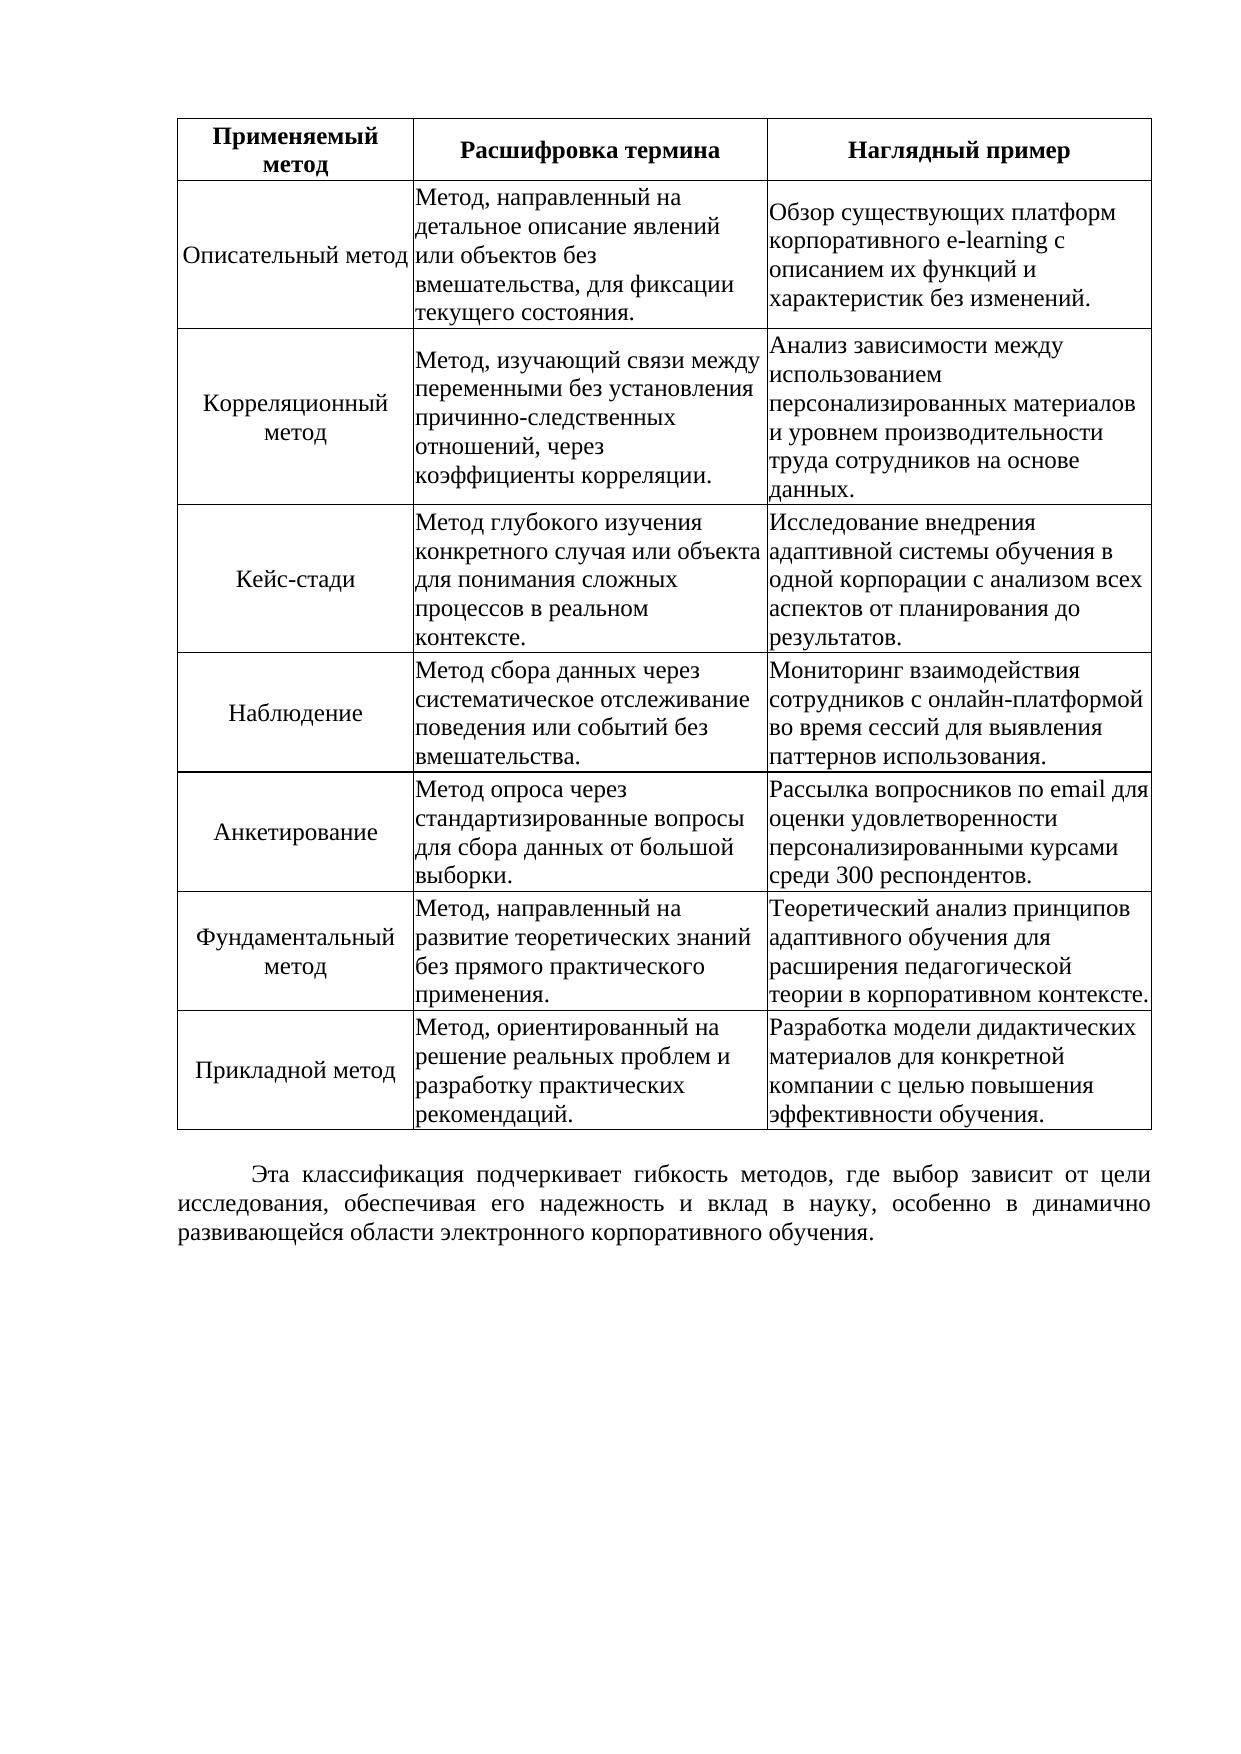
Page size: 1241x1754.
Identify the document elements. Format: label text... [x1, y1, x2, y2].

table_header Наглядный пример [768, 119, 1151, 180]
table_cell Описательный метод [178, 181, 413, 328]
table_cell Исследование внедрения адаптивной системы обучения в одной корпорации с анализом всех аспектов от планирования до результатов. [768, 505, 1151, 652]
table_cell Метод, ориентированный на решение реальных проблем и разработку практических рекомендаций. [414, 1011, 767, 1129]
table_cell Анкетирование [178, 773, 413, 891]
table_cell Метод глубокого изучения конкретного случая или объекта для понимания сложных процессов в реальном контексте. [414, 505, 767, 652]
table_cell Анализ зависимости между использованием персонализированных материалов и уровнем производительности труда сотрудников на основе данных. [768, 329, 1151, 504]
table_cell Рассылка вопросников по email для оценки удовлетворенности персонализированными курсами среди 300 респондентов. [768, 773, 1151, 891]
table_cell Кейс-стади [178, 505, 413, 652]
table_cell Наблюдение [178, 653, 413, 771]
table_cell Обзор существующих платформ корпоративного e-learning с описанием их функций и характеристик без изменений. [768, 181, 1151, 328]
table_cell Метод сбора данных через систематическое отслеживание поведения или событий без вмешательства. [414, 653, 767, 771]
table_header Применяемый метод [178, 119, 413, 180]
table_header Расшифровка термина [414, 119, 767, 180]
table_cell Метод, направленный на детальное описание явлений или объектов без вмешательства, для фиксации текущего состояния. [414, 181, 767, 328]
table_cell Корреляционный метод [178, 329, 413, 504]
table_cell Мониторинг взаимодействия сотрудников с онлайн-платформой во время сессий для выявления паттернов использования. [768, 653, 1151, 771]
table_cell Прикладной метод [178, 1011, 413, 1129]
table_cell Метод опроса через стандартизированные вопросы для сбора данных от большой выборки. [414, 773, 767, 891]
table_cell Фундаментальный метод [178, 892, 413, 1010]
table_cell Метод, изучающий связи между переменными без установления причинно-следственных отношений, через коэффициенты корреляции. [414, 329, 767, 504]
text Эта классификация подчеркивает гибкость методов, где выбор зависит от цели исследования, обеспечивая его надежность и вклад в науку, особенно в динамично развивающейся области электронного корпоративного обучения. [177, 1159, 1152, 1245]
table_cell Разработка модели дидактических материалов для конкретной компании с целью повышения эффективности обучения. [768, 1011, 1151, 1129]
table_cell Метод, направленный на развитие теоретических знаний без прямого практического применения. [414, 892, 767, 1010]
table_cell Теоретический анализ принципов адаптивного обучения для расширения педагогической теории в корпоративном контексте. [768, 892, 1151, 1010]
